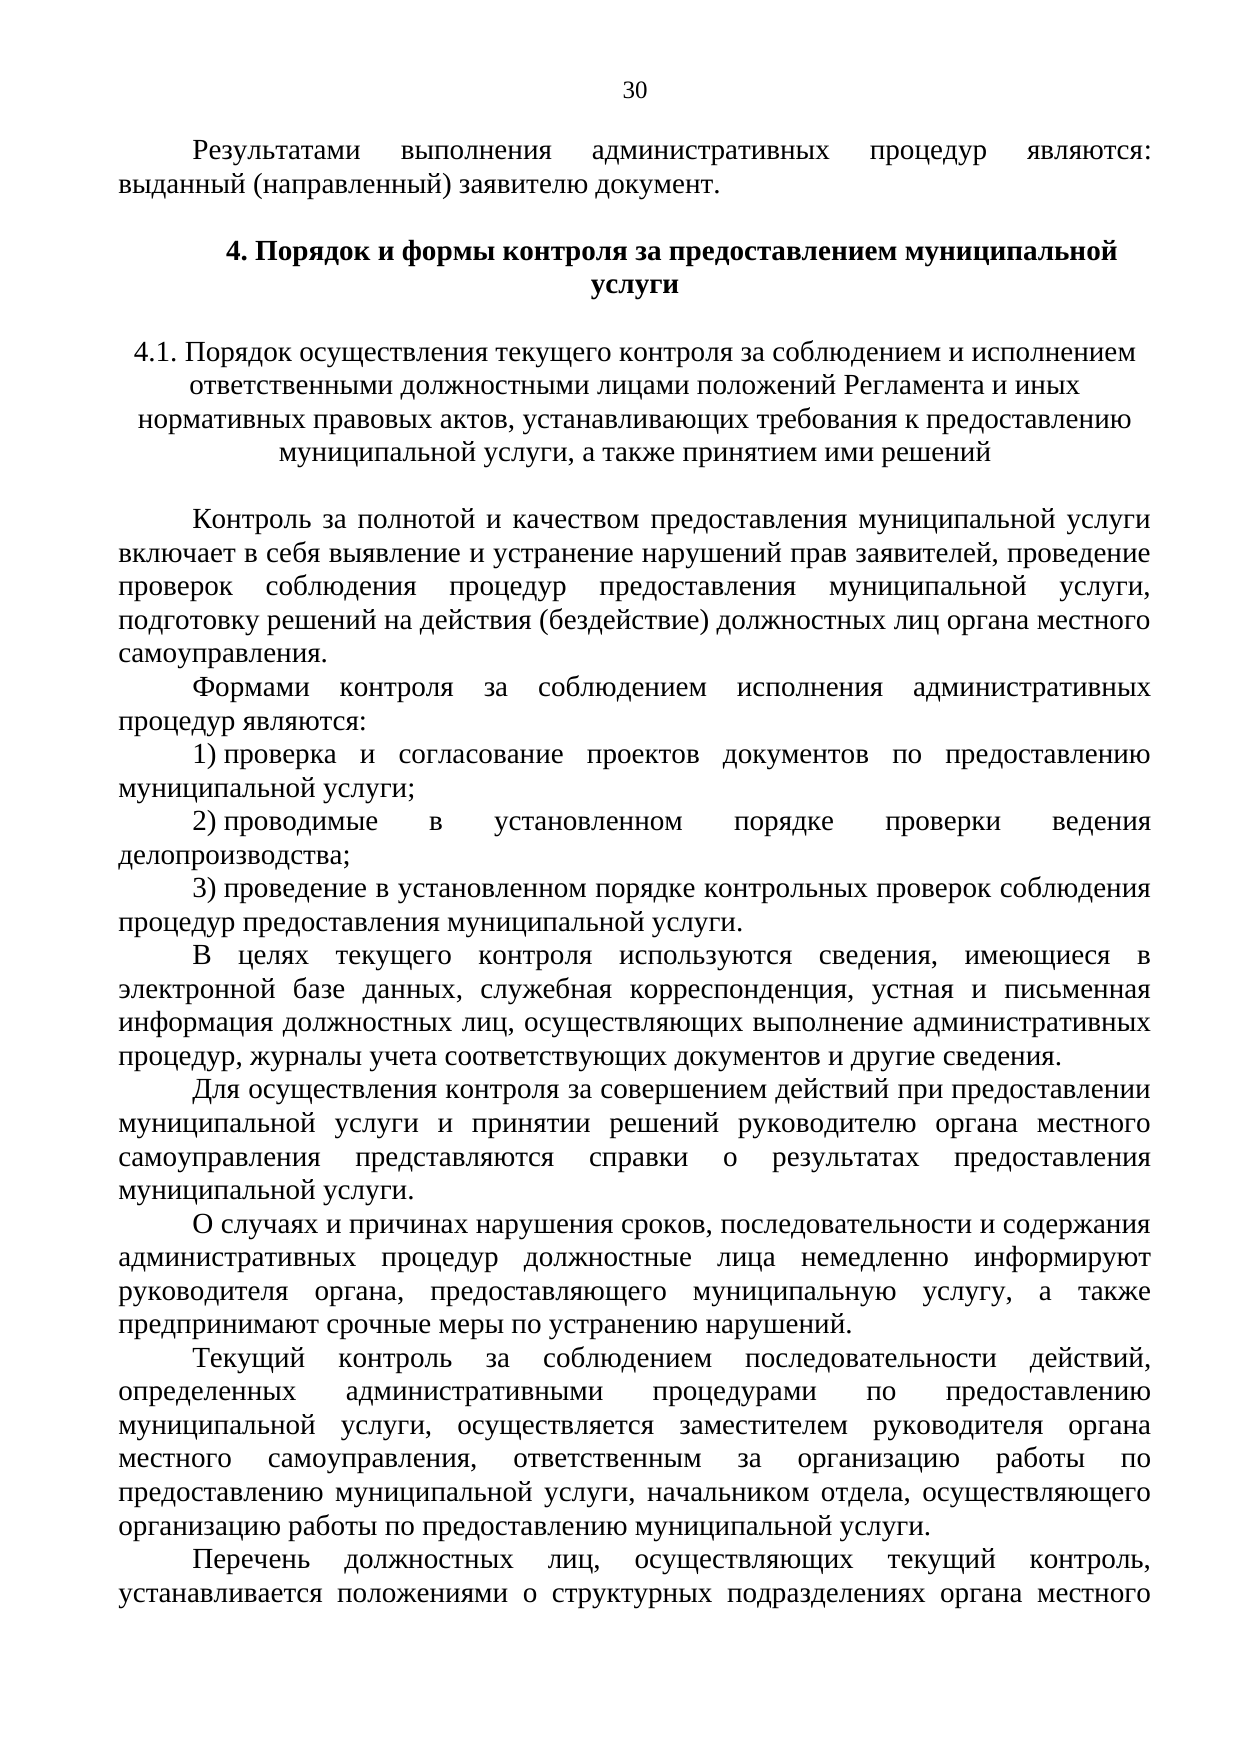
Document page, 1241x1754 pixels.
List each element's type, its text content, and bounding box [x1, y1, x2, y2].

text 3) проведение в установленном порядке контрольных проверок соблюдения процедур предоставления муниципальной услуги. [118, 870, 1152, 937]
text Текущий контроль за соблюдением последовательности действий, определенных административными процедурами по предоставлению муниципальной услуги, осуществляется заместителем руководителя органа местного самоуправления, ответственным за организацию работы по предоставлению муниципальной услуги, начальником отдела, осуществляющего организацию работы по предоставлению муниципальной услуги. [118, 1340, 1152, 1541]
text Для осуществления контроля за совершением действий при предоставлении муниципальной услуги и принятии решений руководителю органа местного самоуправления представляются справки о результатах предоставления муниципальной услуги. [118, 1072, 1152, 1206]
text Контроль за полнотой и качеством предоставления муниципальной услуги включает в себя выявление и устранение нарушений прав заявителей, проведение проверок соблюдения процедур предоставления муниципальной услуги, подготовку решений на действия (бездействие) должностных лиц органа местного самоуправления. [118, 501, 1152, 669]
text 4.1. Порядок осуществления текущего контроля за соблюдением и исполнением ответственными должностными лицами положений Регламента и иных нормативных правовых актов, устанавливающих требования к предоставлению муниципальной услуги, а также принятием ими решений [118, 334, 1152, 468]
text Результатами выполнения административных процедур являются: выданный (направленный) заявителю документ. [118, 132, 1152, 199]
text О случаях и причинах нарушения сроков, последовательности и содержания административных процедур должностные лица немедленно информируют руководителя органа, предоставляющего муниципальную услугу, а также предпринимают срочные меры по устранению нарушений. [118, 1206, 1152, 1340]
text В целях текущего контроля используются сведения, имеющиеся в электронной базе данных, служебная корреспонденция, устная и письменная информация должностных лиц, осуществляющих выполнение административных процедур, журналы учета соответствующих документов и другие сведения. [118, 937, 1152, 1072]
text 1) проверка и согласование проектов документов по предоставлению муниципальной услуги; [118, 736, 1152, 803]
text 2) проводимые в установленном порядке проверки ведения делопроизводства; [118, 803, 1152, 870]
text 4. Порядок и формы контроля за предоставлением муниципальной услуги [118, 233, 1152, 300]
text Формами контроля за соблюдением исполнения административных процедур являются: [118, 669, 1152, 736]
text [118, 1541, 1152, 1608]
